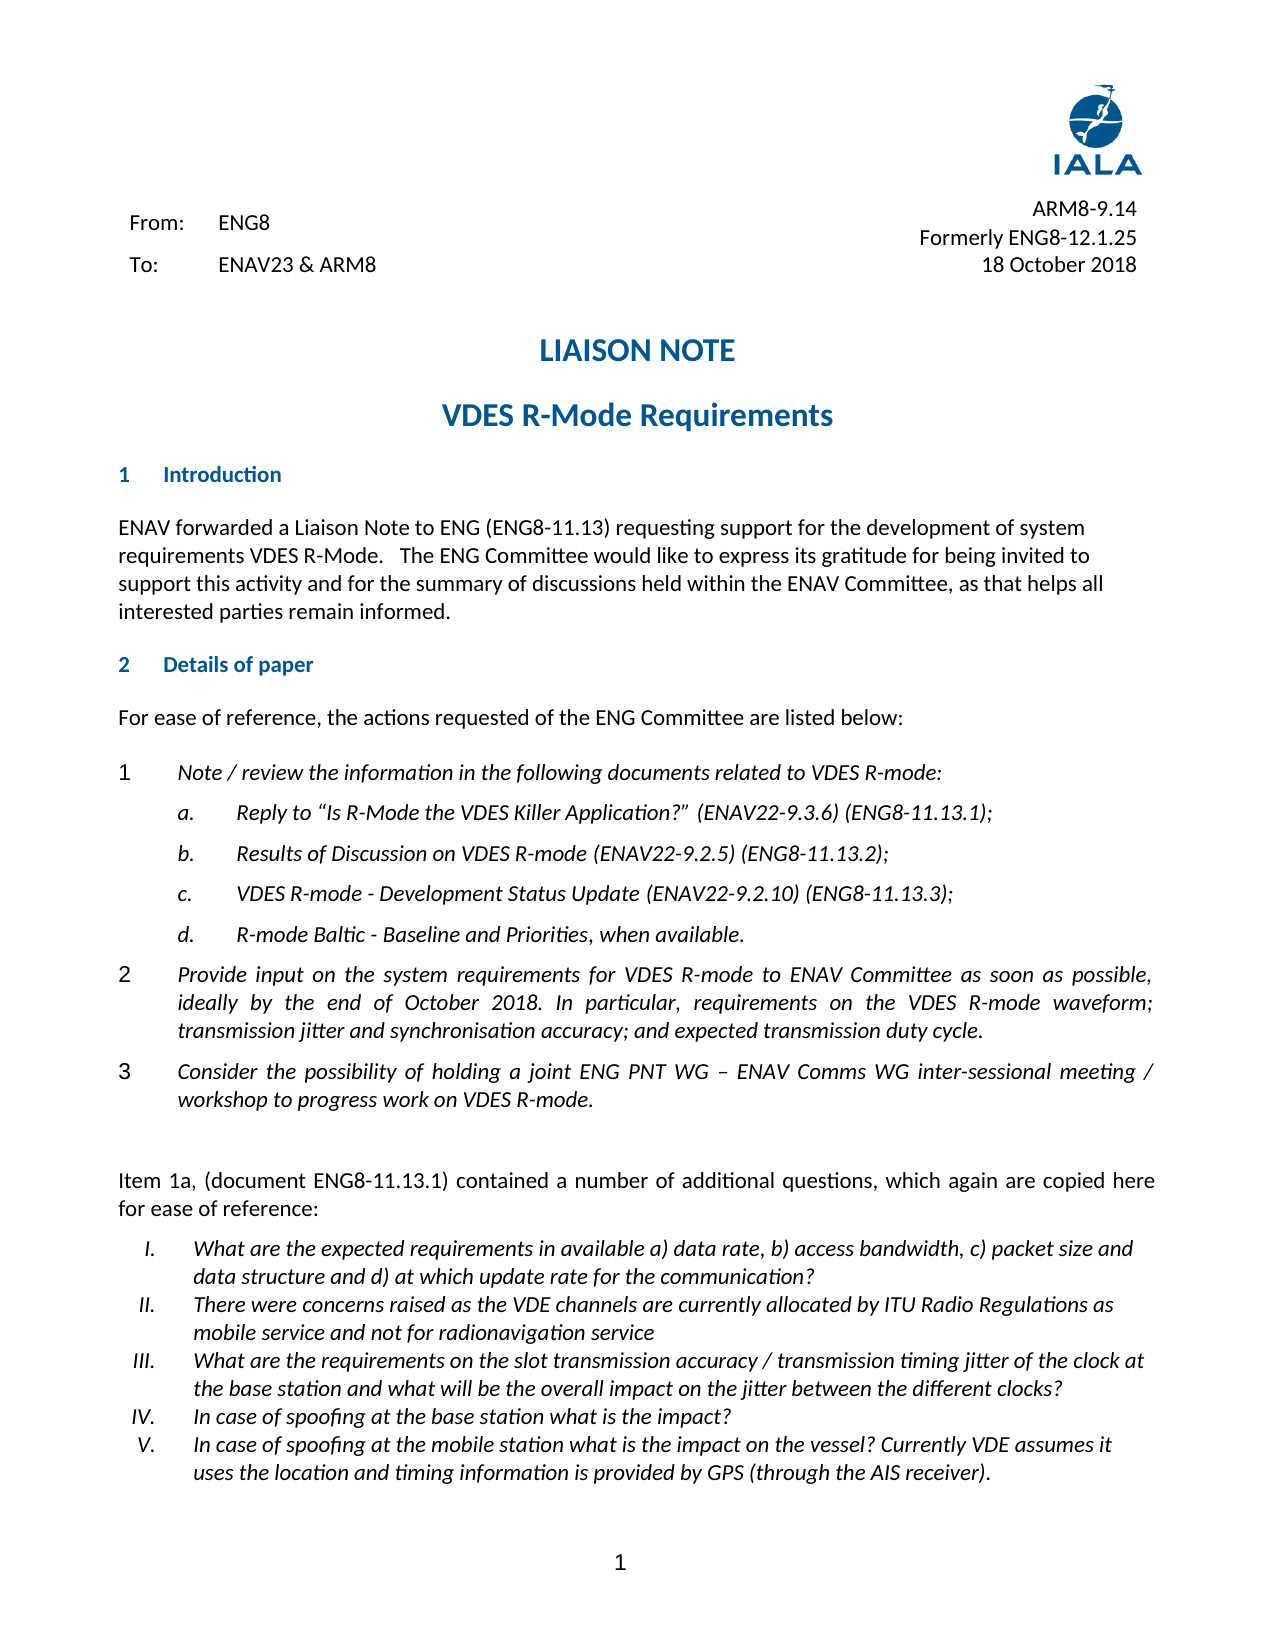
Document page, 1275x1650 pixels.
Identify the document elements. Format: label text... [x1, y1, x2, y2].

subtitle Introduction [118, 460, 1157, 488]
subtitle Details of paper [118, 650, 1157, 678]
table_cell To: ENAV23 & ARM8 [118, 251, 579, 279]
title VDES R-Mode Requirements [118, 394, 1157, 435]
list Reply to “Is R-Mode the VDES Killer Application?” (ENAV22-9.3.6) (ENG8-11.13.1); [177, 798, 1157, 826]
table_header ARM8-9.14 Formerly ENG8-12.1.25 [579, 195, 1148, 251]
text ENAV forwarded a Liaison Note to ENG (ENG8-11.13) requesting support for the development of system requirements VDES R-Mode. The ENG Committee would like to express its gratitude for being invited to support this activity and for the summary of discussions held within the ENAV Committee, as that helps all interested parties remain informed. [118, 513, 1157, 625]
list Results of Discussion on VDES R-mode (ENAV22-9.2.5) (ENG8-11.13.2); [177, 839, 1157, 867]
list In case of spoofing at the mobile station what is the impact on the vessel? Currently VDE assumes it uses the location and timing information is provided by GPS (through the AIS receiver). [156, 1431, 1157, 1487]
picture [1034, 75, 1157, 195]
list What are the requirements on the slot transmission accuracy / transmission timing jitter of the clock at the base station and what will be the overall impact on the jitter between the different clocks? [156, 1346, 1157, 1402]
list VDES R-mode - Development Status Update (ENAV22-9.2.10) (ENG8-11.13.3); [177, 879, 1157, 907]
table_header From: ENG8 [118, 195, 579, 251]
list R-mode Baltic - Baseline and Priorities, when available. [177, 920, 1157, 948]
list In case of spoofing at the base station what is the impact? [156, 1402, 1157, 1431]
list Consider the possibility of holding a joint ENG PNT WG – ENAV Comms WG inter-sessional meeting / workshop to progress work on VDES R-mode. [118, 1057, 1157, 1113]
text For ease of reference, the actions requested of the ENG Committee are listed below: [118, 703, 1157, 731]
list Provide input on the system requirements for VDES R-mode to ENAV Committee as soon as possible, ideally by the end of October 2018. In particular, requirements on the VDES R-mode waveform; transmission jitter and synchronisation accuracy; and expected transmission duty cycle. [118, 960, 1157, 1044]
list Item 1a, (document ENG8-11.13.1) contained a number of additional questions, which again are copied here for ease of reference: [118, 1166, 1157, 1222]
list There were concerns raised as the VDE channels are currently allocated by ITU Radio Regulations as mobile service and not for radionavigation service [156, 1290, 1157, 1346]
table_cell 18 October 2018 [579, 251, 1148, 279]
title LIAISON NOTE [118, 329, 1157, 369]
list What are the expected requirements in available a) data rate, b) access bandwidth, c) packet size and data structure and d) at which update rate for the communication? [156, 1234, 1157, 1290]
list Note / review the information in the following documents related to VDES R-mode: [118, 758, 1157, 786]
